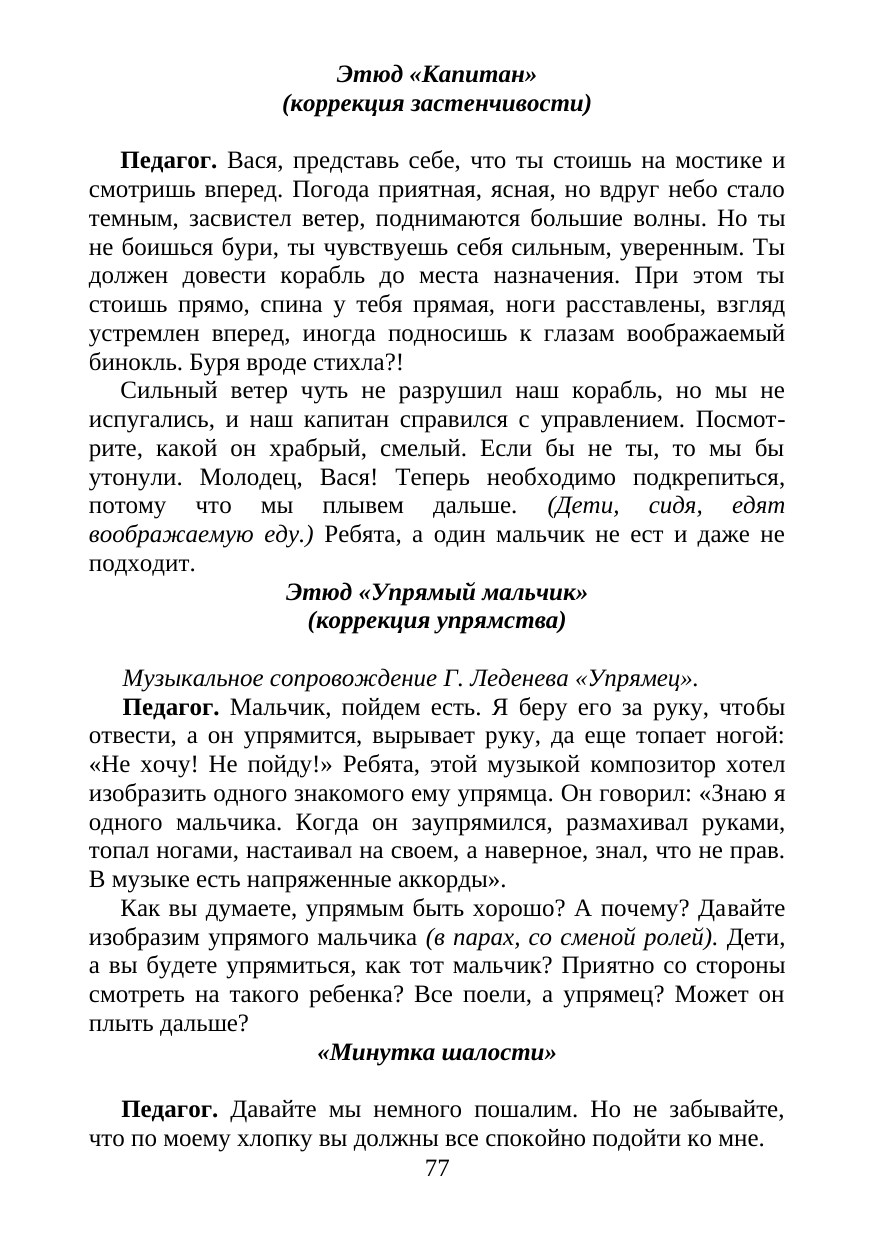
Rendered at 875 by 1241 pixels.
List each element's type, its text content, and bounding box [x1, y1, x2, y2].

text Этюд «Капитан» [89, 59, 785, 88]
text (коррекция застенчивости) [89, 88, 785, 117]
text Как вы думаете, упрямым быть хорошо? А почему? Давайте изобразим упрямого мальчика (в парах, со сменой ролей). Дети, а вы будете упрямиться, как тот мальчик? Приятно со стороны смотреть на такого ребенка? Все поели, а упрямец? Может он плыть дальше? [89, 893, 785, 1037]
text Этюд «Упрямый мальчик» [89, 577, 785, 605]
text Педагог. Вася, представь себе, что ты стоишь на мостике и смотришь вперед. Погода приятная, ясная, но вдруг небо стало темным, засвистел ветер, поднимаются большие волны. Но ты не боишься бури, ты чувствуешь себя сильным, уверенным. Ты должен довести корабль до места назначения. При этом ты стоишь прямо, спина у тебя прямая, ноги расставлены, взгляд устремлен вперед, иногда подносишь к глазам воображаемый бинокль. Буря вроде стихла?! [89, 145, 785, 375]
text Педагог. Давайте мы немного пошалим. Но не забывайте, что по моему хлопку вы должны все спокойно подойти ко мне. [89, 1094, 785, 1152]
text Сильный ветер чуть не разрушил наш корабль, но мы не испугались, и наш капитан справился с управлением. Посмотрите, какой он храбрый, смелый. Если бы не ты, то мы бы утонули. Молодец, Вася! Теперь необходимо подкрепиться, потому что мы плывем дальше. (Дети, сидя, едят воображаемую еду.) Ребята, а один мальчик не ест и даже не подходит. [89, 375, 785, 577]
text Музыкальное сопровождение Г. Леденева «Упрямец». [89, 663, 785, 692]
text Педагог. Мальчик, пойдем есть. Я беру его за руку, чтобы отвести, а он упрямится, вырывает руку, да еще топает ногой: «Не хочу! Не пойду!» Ребята, этой музыкой композитор хотел изобразить одного знакомого ему упрямца. Он говорил: «Знаю я одного мальчика. Когда он заупрямился, размахивал руками, топал ногами, настаивал на своем, а наверное, знал, что не прав. В музыке есть напряженные аккорды». [89, 692, 785, 893]
text (коррекция упрямства) [89, 605, 785, 634]
text «Минутка шалости» [89, 1037, 785, 1065]
